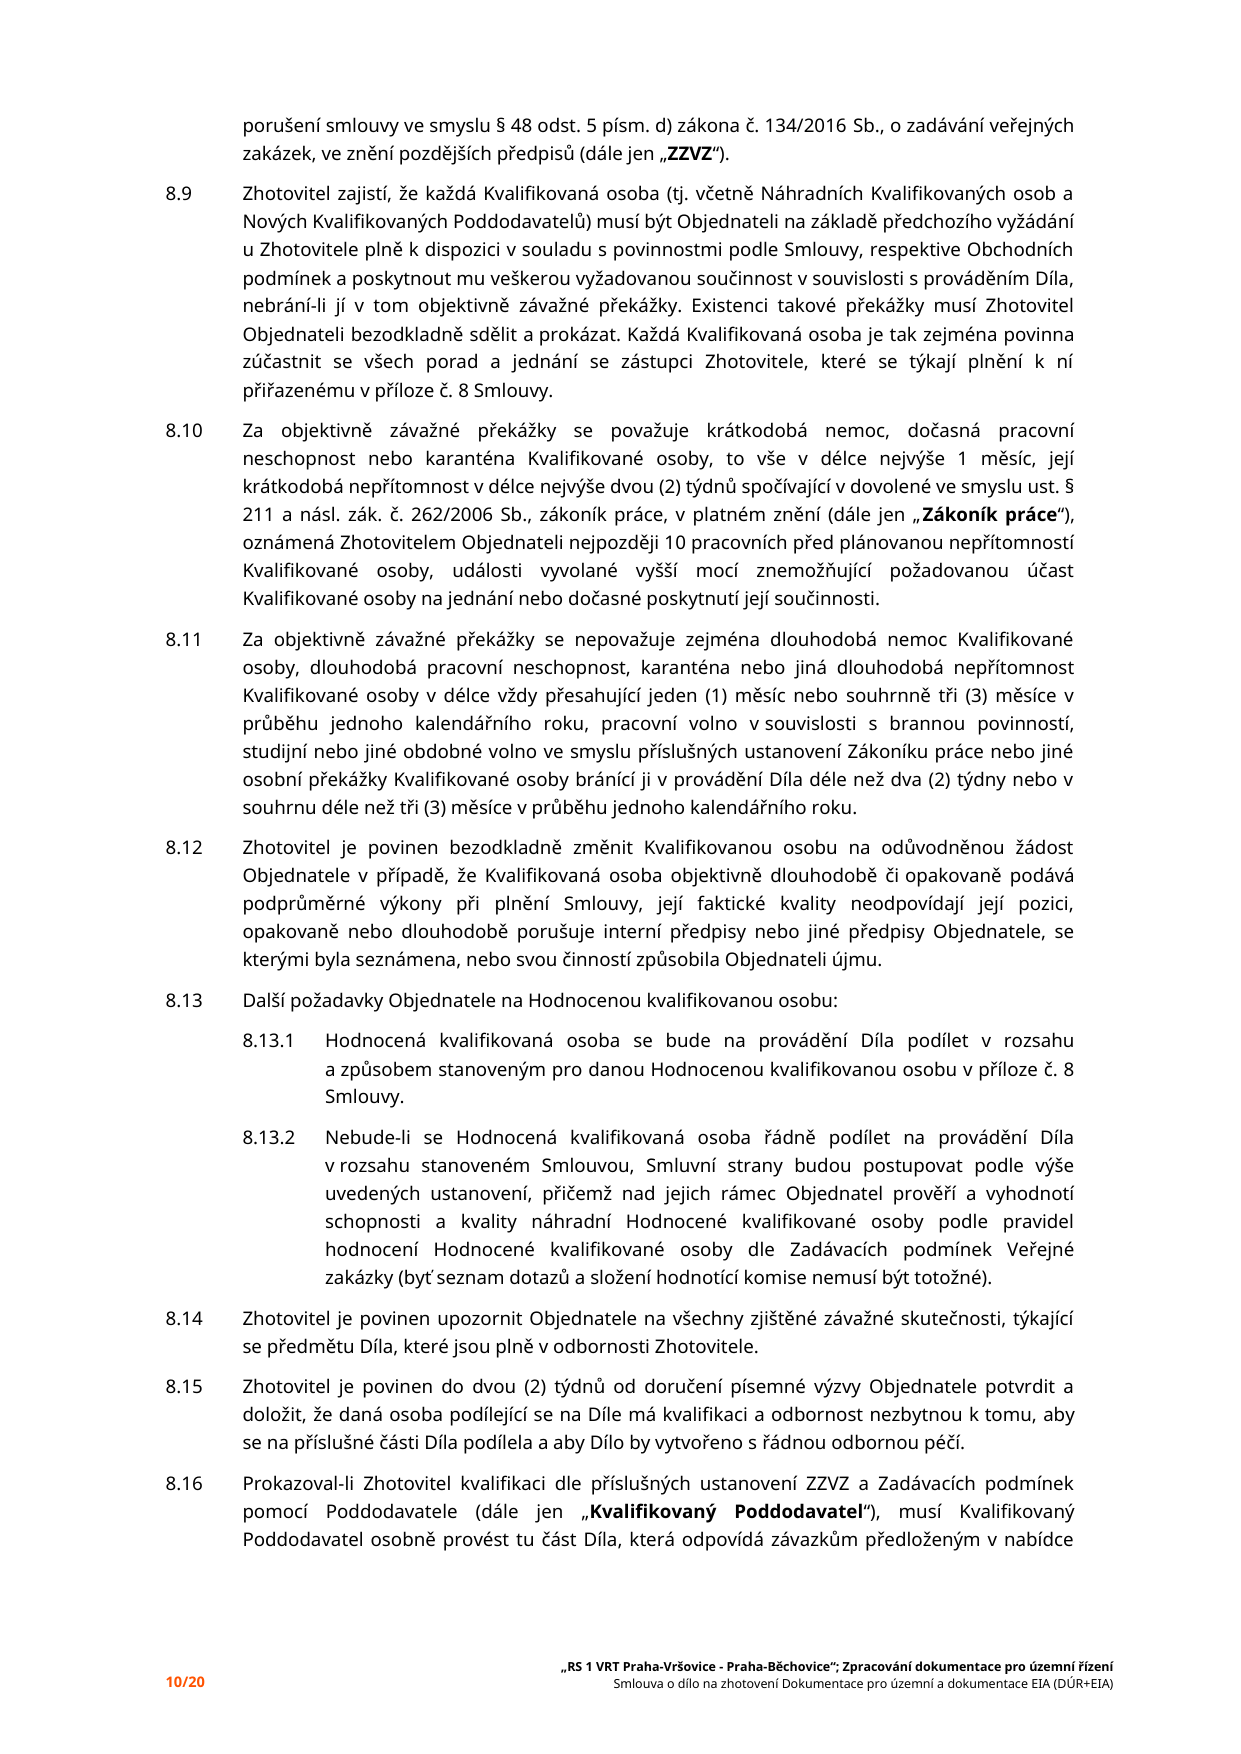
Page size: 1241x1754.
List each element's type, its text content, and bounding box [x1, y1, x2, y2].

text Nebude-li se Hodnocená kvalifikovaná osoba řádně podílet na provádění Díla v rozsahu stanoveném Smlouvou, Smluvní strany budou postupovat podle výše uvedených ustanovení, přičemž nad jejich rámec Objednatel prověří a vyhodnotí schopnosti a kvality náhradní Hodnocené kvalifikované osoby podle pravidel hodnocení Hodnocené kvalifikované osoby dle Zadávacích podmínek Veřejné zakázky (byť seznam dotazů a složení hodnotící komise nemusí být totožné). [242, 1124, 1075, 1290]
text Zhotovitel je povinen upozornit Objednatele na všechny zjištěné závažné skutečnosti, týkající se předmětu Díla, které jsou plně v odbornosti Zhotovitele. [165, 1305, 1075, 1358]
text Za objektivně závažné překážky se považuje krátkodobá nemoc, dočasná pracovní neschopnost nebo karanténa Kvalifikované osoby, to vše v délce nejvýše 1 měsíc, její krátkodobá nepřítomnost v délce nejvýše dvou (2) týdnů spočívající v dovolené ve smyslu ust. § 211 a násl. zák. č. 262/2006 Sb., zákoník práce, v platném znění (dále jen „Zákoník práce“), oznámená Zhotovitelem Objednateli nejpozději 10 pracovních před plánovanou nepřítomností Kvalifikované osoby, události vyvolané vyšší mocí znemožňující požadovanou účast Kvalifikované osoby na jednání nebo dočasné poskytnutí její součinnosti. [165, 417, 1075, 611]
text Za objektivně závažné překážky se nepovažuje zejména dlouhodobá nemoc Kvalifikované osoby, dlouhodobá pracovní neschopnost, karanténa nebo jiná dlouhodobá nepřítomnost Kvalifikované osoby v délce vždy přesahující jeden (1) měsíc nebo souhrnně tři (3) měsíce v průběhu jednoho kalendářního roku, pracovní volno v souvislosti s brannou povinností, studijní nebo jiné obdobné volno ve smyslu příslušných ustanovení Zákoníku práce nebo jiné osobní překážky Kvalifikované osoby bránící ji v provádění Díla déle než dva (2) týdny nebo v souhrnu déle než tři (3) měsíce v průběhu jednoho kalendářního roku. [165, 626, 1075, 820]
text Zhotovitel je povinen bezodkladně změnit Kvalifikovanou osobu na odůvodněnou žádost Objednatele v případě, že Kvalifikovaná osoba objektivně dlouhodobě či opakovaně podává podprůměrné výkony při plnění Smlouvy, její faktické kvality neodpovídají její pozici, opakovaně nebo dlouhodobě porušuje interní předpisy nebo jiné předpisy Objednatele, se kterými byla seznámena, nebo svou činností způsobila Objednateli újmu. [165, 835, 1075, 972]
text Další požadavky Objednatele na Hodnocenou kvalifikovanou osobu: [165, 987, 1075, 1013]
text Zhotovitel zajistí, že každá Kvalifikovaná osoba (tj. včetně Náhradních Kvalifikovaných osob a Nových Kvalifikovaných Poddodavatelů) musí být Objednateli na základě předchozího vyžádání u Zhotovitele plně k dispozici v souladu s povinnostmi podle Smlouvy, respektive Obchodních podmínek a poskytnout mu veškerou vyžadovanou součinnost v souvislosti s prováděním Díla, nebrání-li jí v tom objektivně závažné překážky. Existenci takové překážky musí Zhotovitel Objednateli bezodkladně sdělit a prokázat. Každá Kvalifikovaná osoba je tak zejména povinna zúčastnit se všech porad a jednání se zástupci Zhotovitele, které se týkají plnění k ní přiřazenému v příloze č. 8 Smlouvy. [165, 181, 1075, 402]
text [165, 1470, 1075, 1552]
text Hodnocená kvalifikovaná osoba se bude na provádění Díla podílet v rozsahu a způsobem stanoveným pro danou Hodnocenou kvalifikovanou osobu v příloze č. 8 Smlouvy. [242, 1028, 1075, 1109]
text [165, 112, 1075, 166]
text Zhotovitel je povinen do dvou (2) týdnů od doručení písemné výzvy Objednatele potvrdit a doložit, že daná osoba podílející se na Díle má kvalifikaci a odbornost nezbytnou k tomu, aby se na příslušné části Díla podílela a aby Dílo by vytvořeno s řádnou odbornou péčí. [165, 1373, 1075, 1455]
